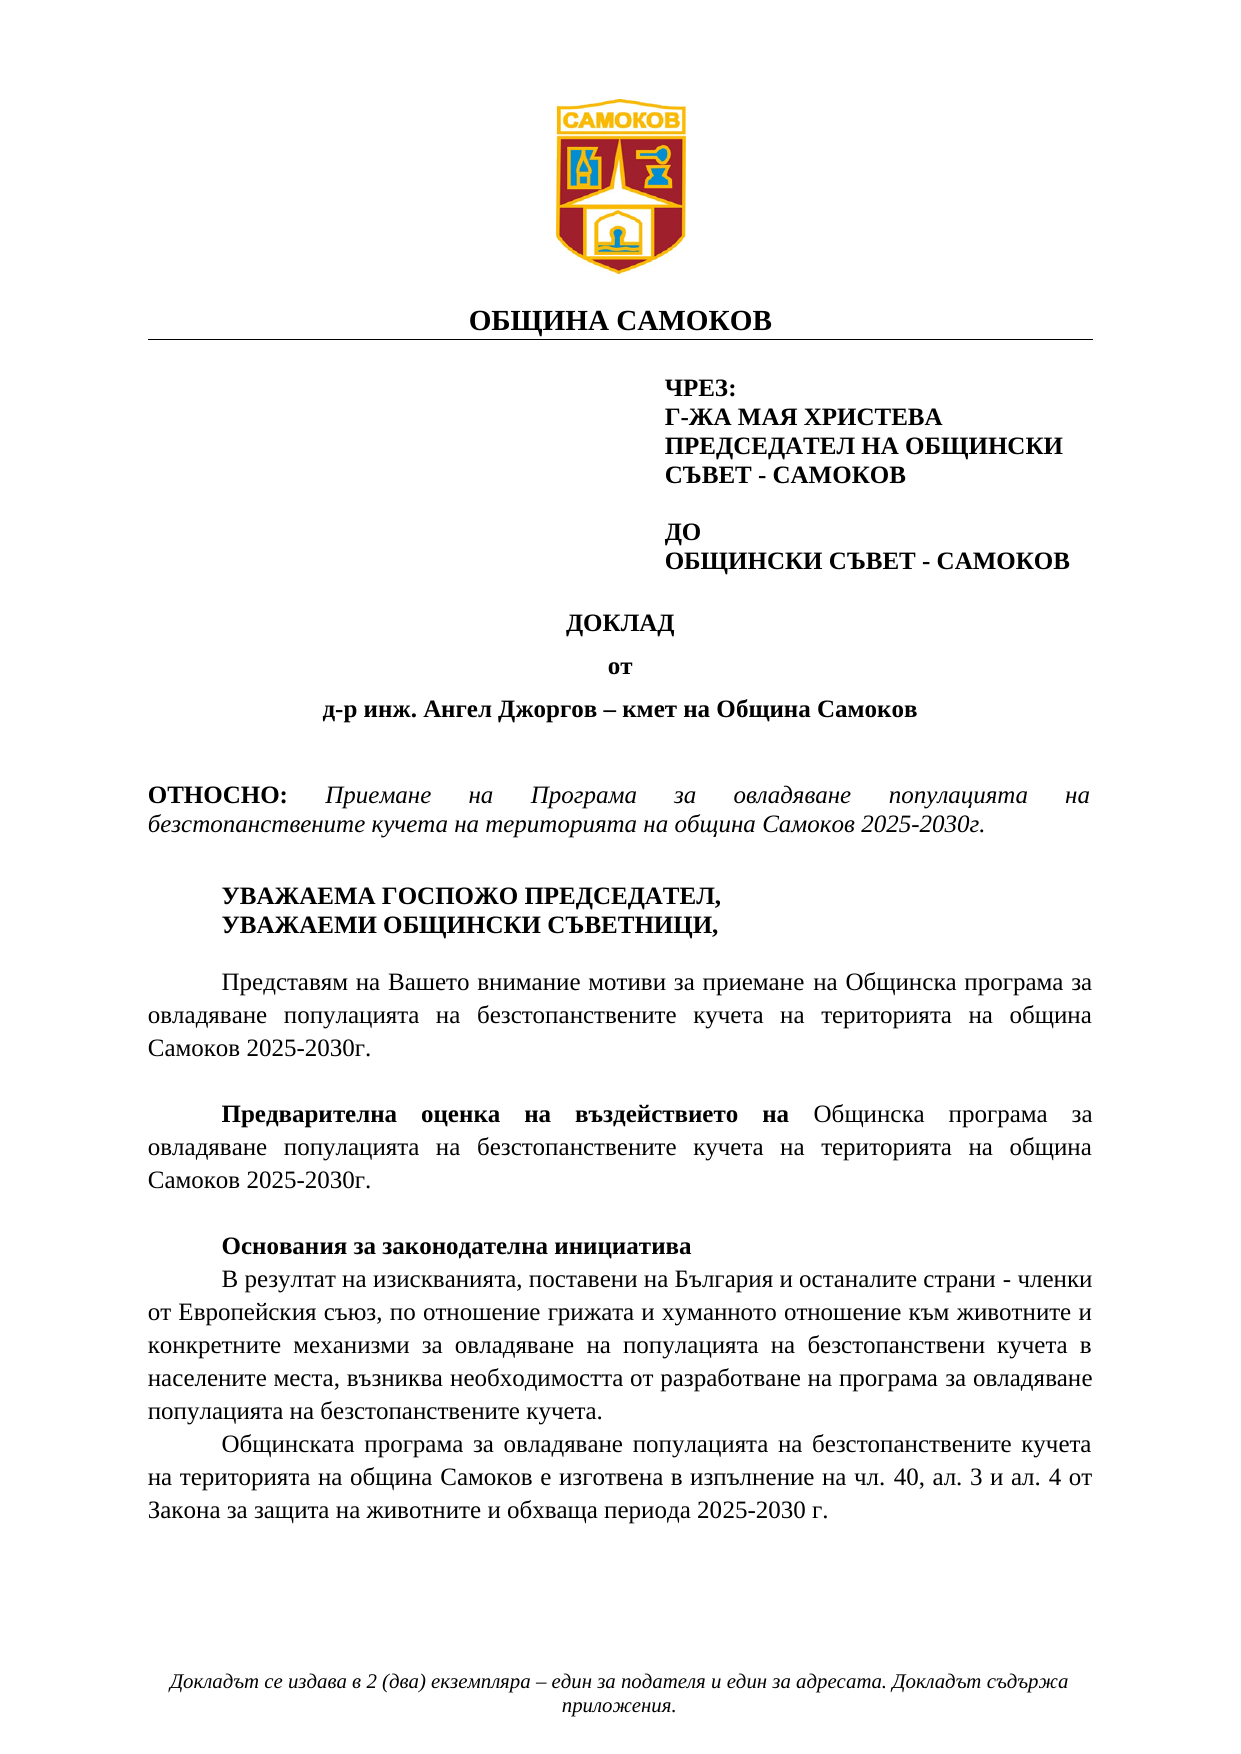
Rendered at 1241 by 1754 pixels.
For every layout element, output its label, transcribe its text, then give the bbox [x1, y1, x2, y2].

text от [148, 651, 1093, 680]
text ДОКЛАД [148, 608, 1093, 637]
picture [494, 73, 746, 299]
text Г-ЖА МАЯ ХРИСТЕВА [664, 402, 1093, 431]
text ПРЕДСЕДАТЕЛ НА ОБЩИНСКИ СЪВЕТ - САМОКОВ [664, 431, 1093, 488]
text Основания за законодателна инициатива [148, 1231, 1093, 1260]
text ЧРЕЗ: [664, 373, 1093, 402]
text Предварителна оценка на въздействието на Общинска програма за овладяване популацията на безстопанствените кучета на територията на община Самоков 2025-2030г. [148, 1099, 1093, 1194]
text ОТНОСНО: Приемане на Програма за овладяване популацията на безстопанствените кучета на територията на община Самоков 2025-2030г. [148, 780, 1093, 838]
text Представям на Вашето внимание мотиви за приемане на Общинска програма за овладяване популацията на безстопанствените кучета на територията на община Самоков 2025-2030г. [148, 967, 1093, 1062]
text Общинската програма за овладяване популацията на безстопанствените кучета на територията на община Самоков е изготвена в изпълнение на чл. 40, ал. 3 и ал. 4 от Закона за защита на животните и обхваща периода 2025-2030 г. [148, 1429, 1093, 1524]
text УВАЖАЕМА ГОСПОЖО ПРЕДСЕДАТЕЛ, [148, 881, 1093, 910]
text В резултат на изискванията, поставени на България и останалите страни - членки от Европейския съюз, по отношение грижата и хуманното отношение към животните и конкретните механизми за овладяване на популацията на безстопанствени кучета в населените места, възниква необходимостта от разработване на програма за овладяване популацията на безстопанствените кучета. [148, 1264, 1093, 1425]
text д-р инж. Ангел Джоргов – кмет на Община Самоков [148, 694, 1093, 723]
text ДО [664, 517, 1093, 546]
text УВАЖАЕМИ ОБЩИНСКИ СЪВЕТНИЦИ, [148, 910, 1093, 938]
text ОБЩИНСКИ СЪВЕТ - САМОКОВ [664, 546, 1093, 575]
